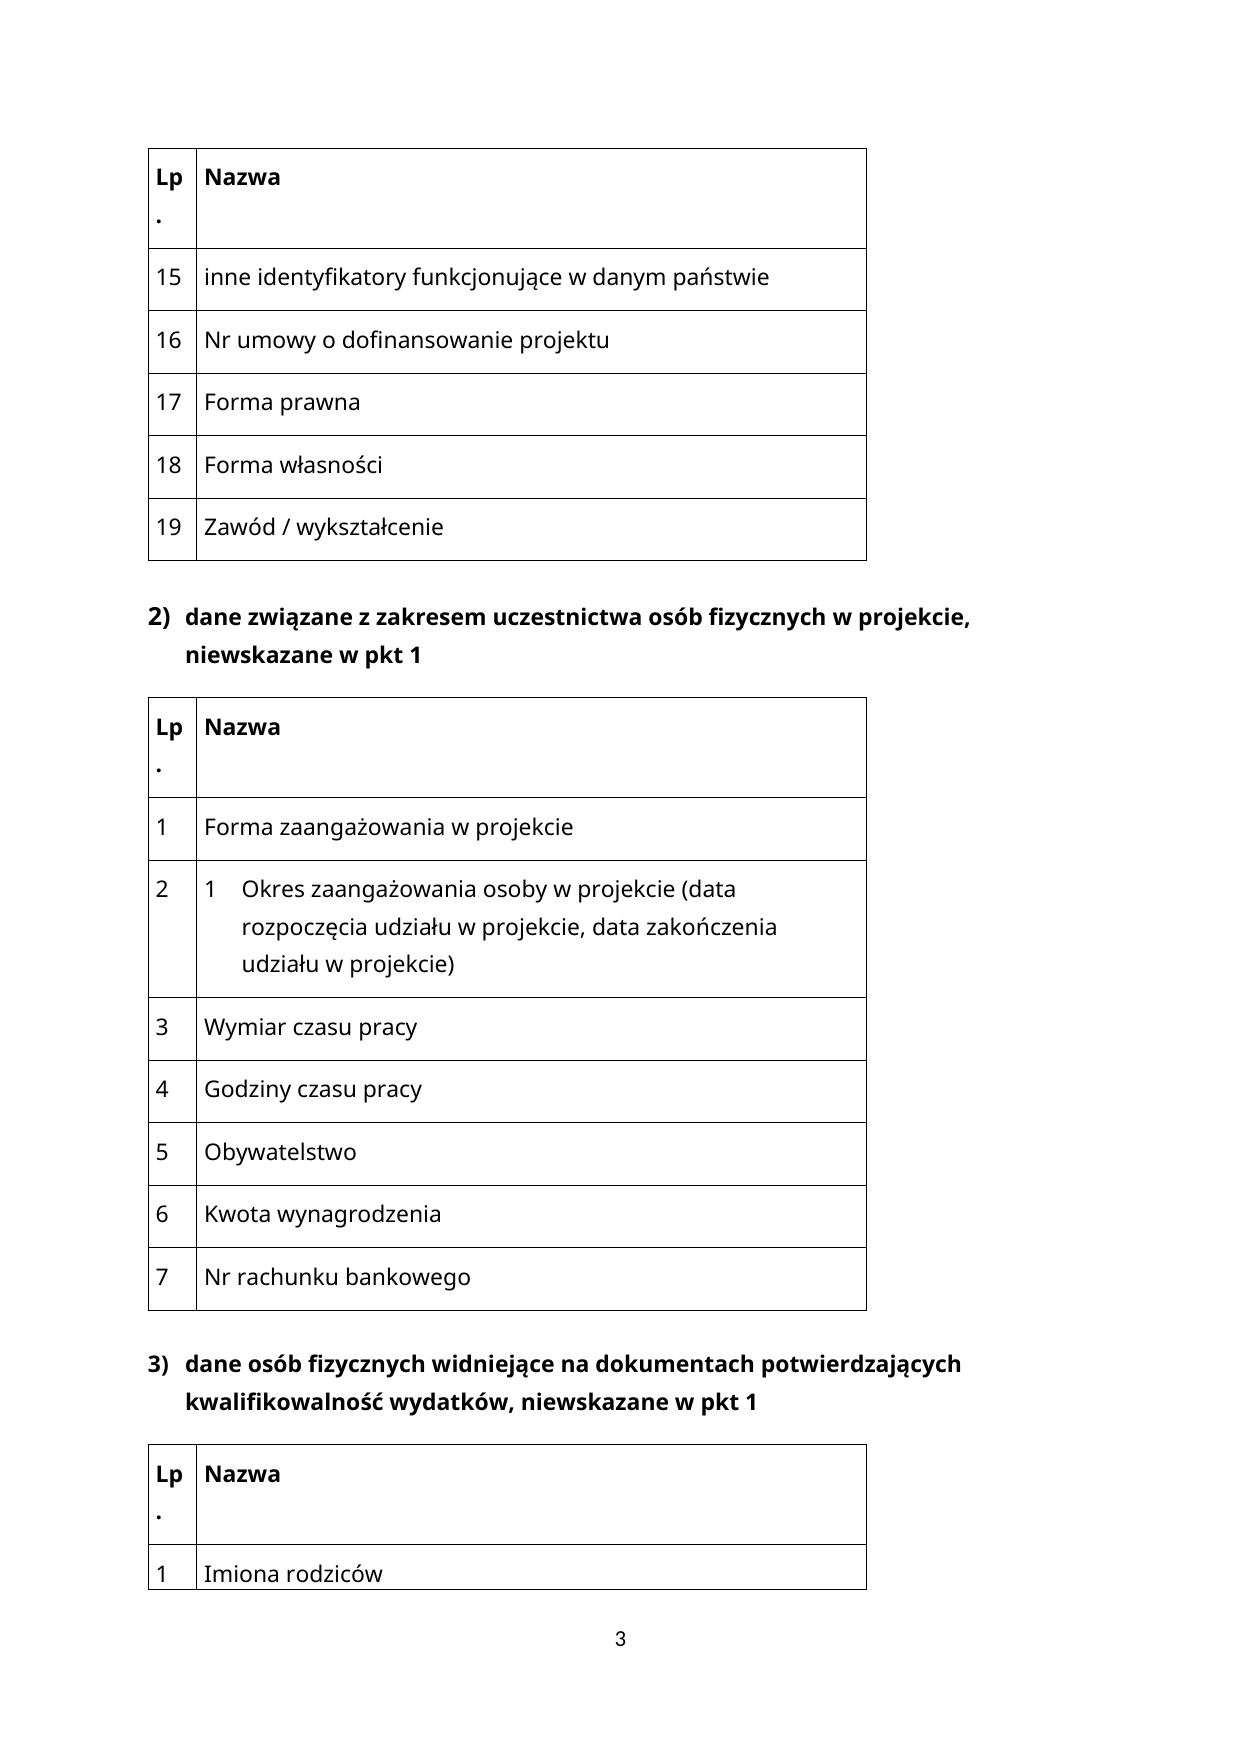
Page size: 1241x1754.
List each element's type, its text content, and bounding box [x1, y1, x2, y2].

table_cell 1 [149, 798, 196, 860]
table_cell 2 [149, 861, 196, 997]
table_header Nazwa [197, 1445, 866, 1544]
table_cell 19 [149, 499, 196, 560]
table_header Lp. [149, 149, 196, 248]
table_cell 3 [149, 998, 196, 1060]
table_cell Nr rachunku bankowego [197, 1248, 866, 1310]
table_cell Zawód / wykształcenie [197, 499, 866, 560]
table_cell Forma zaangażowania w projekcie [197, 798, 866, 860]
table_cell 4 [149, 1061, 196, 1122]
table_cell 15 [149, 249, 196, 310]
table_cell 16 [149, 311, 196, 373]
table_cell 17 [149, 374, 196, 435]
table_cell Forma prawna [197, 374, 866, 435]
table_cell Wymiar czasu pracy [197, 998, 866, 1060]
table_cell Okres zaangażowania osoby w projekcie (data rozpoczęcia udziału w projekcie, data zakończenia udziału w projekcie) [197, 861, 866, 997]
table_header Lp. [149, 698, 196, 797]
table_cell 6 [149, 1186, 196, 1247]
table_cell Forma własności [197, 436, 866, 498]
table_cell inne identyfikatory funkcjonujące w danym państwie [197, 249, 866, 310]
table_cell 18 [149, 436, 196, 498]
table_cell Obywatelstwo [197, 1123, 866, 1185]
table_header Nazwa [197, 698, 866, 797]
table_cell Kwota wynagrodzenia [197, 1186, 866, 1247]
table_header Nazwa [197, 149, 866, 248]
table_cell 1 [149, 1545, 196, 1589]
table_cell 5 [149, 1123, 196, 1185]
table_cell Godziny czasu pracy [197, 1061, 866, 1122]
table_cell Nr umowy o dofinansowanie projektu [197, 311, 866, 373]
table_cell Imiona rodziców [197, 1545, 866, 1589]
list dane związane z zakresem uczestnictwa osób fizycznych w projekcie, niewskazane w pkt 1 [148, 599, 1093, 670]
table_cell 7 [149, 1248, 196, 1310]
table_header Lp. [149, 1445, 196, 1544]
list dane osób fizycznych widniejące na dokumentach potwierdzających kwalifikowalność wydatków, niewskazane w pkt 1 [148, 1348, 1093, 1417]
